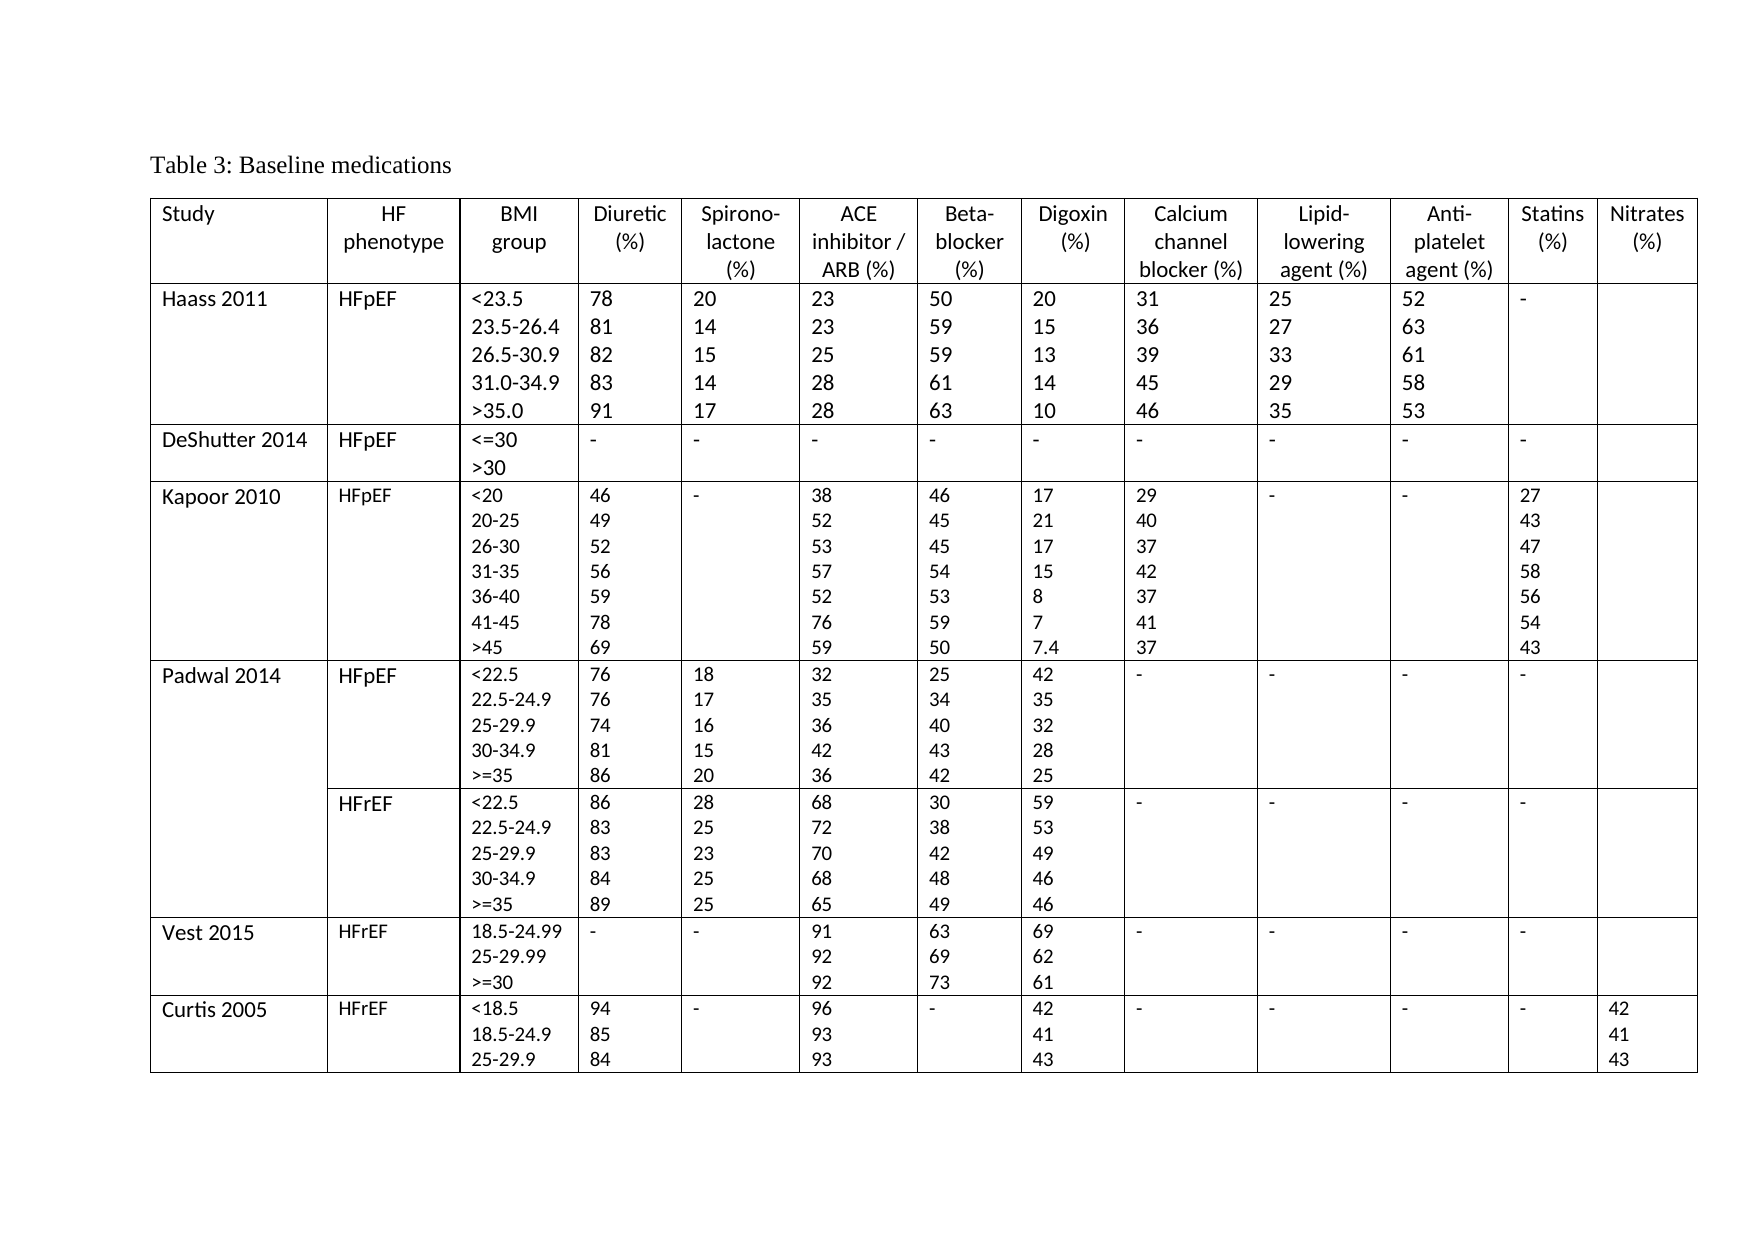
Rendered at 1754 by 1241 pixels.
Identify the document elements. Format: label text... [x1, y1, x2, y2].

table_cell - [1258, 425, 1390, 481]
table_cell - [1509, 789, 1597, 917]
table_cell 25 27 33 29 35 [1258, 284, 1390, 424]
table_cell HFpEF [328, 482, 459, 660]
table_cell Haass 2011 [151, 284, 327, 424]
table_header Diuretic (%) [579, 199, 681, 283]
table_cell - [682, 425, 799, 481]
table_cell - [1391, 789, 1508, 917]
table_header Statins (%) [1509, 199, 1597, 283]
table_cell - [1258, 918, 1390, 994]
table_cell - [1391, 661, 1508, 788]
table_cell - [918, 425, 1021, 481]
table_cell 42 41 43 44 [1598, 996, 1697, 1072]
table_cell - [1125, 661, 1257, 788]
table_header Lipid-lowering agent (%) [1258, 199, 1390, 283]
table_cell 46 45 45 54 53 59 50 [918, 482, 1021, 660]
table_cell 91 92 92 [800, 918, 917, 994]
table_cell [1598, 425, 1697, 481]
table_cell - [800, 425, 917, 481]
table_cell 27 43 47 58 56 54 43 [1509, 482, 1597, 660]
table_cell 59 53 49 46 46 [1022, 789, 1124, 917]
table_header ACE inhibitor / ARB (%) [800, 199, 917, 283]
table_cell <20 20-25 26-30 31-35 36-40 41-45 >45 [461, 482, 578, 660]
table_cell - [1022, 425, 1124, 481]
table_cell <22.5 22.5-24.9 25-29.9 30-34.9 >=35 [461, 789, 578, 917]
table_cell 52 63 61 58 53 [1391, 284, 1508, 424]
table_cell [1598, 789, 1697, 917]
table_cell HFpEF [328, 425, 459, 481]
table_cell - [682, 482, 799, 660]
table_cell [1598, 482, 1697, 660]
table_cell - [1391, 425, 1508, 481]
table_header Anti-platelet agent (%) [1391, 199, 1508, 283]
table_cell - [682, 918, 799, 994]
table_cell 20 14 15 14 17 [682, 284, 799, 424]
table_header BMI group [461, 199, 578, 283]
table_cell 69 62 61 [1022, 918, 1124, 994]
table_cell 42 41 43 44 [1022, 996, 1124, 1072]
table_cell [1598, 918, 1697, 994]
table_cell <23.5 23.5-26.4 26.5-30.9 31.0-34.9 >35.0 [461, 284, 578, 424]
table_cell - [1391, 482, 1508, 660]
table_cell 18 17 16 15 20 [682, 661, 799, 788]
table_cell 28 25 23 25 25 [682, 789, 799, 917]
table_cell 78 81 82 83 91 [579, 284, 681, 424]
table_cell HFrEF [328, 789, 459, 917]
table_cell - [918, 996, 1021, 1072]
table_cell 32 35 36 42 36 [800, 661, 917, 788]
table_cell - [1509, 284, 1597, 424]
table_cell Vest 2015 [151, 918, 327, 994]
table_cell - [1125, 789, 1257, 917]
table_cell 96 93 93 94 [800, 996, 917, 1072]
table_header Study [151, 199, 327, 283]
table_cell [1598, 661, 1697, 788]
table_cell - [682, 996, 799, 1072]
table_cell <=30 >30 [461, 425, 578, 481]
table_cell HFpEF [328, 661, 459, 788]
table_cell 42 35 32 28 25 [1022, 661, 1124, 788]
table_cell - [1125, 425, 1257, 481]
table_cell - [1258, 789, 1390, 917]
table_cell Curtis 2005 [151, 996, 327, 1072]
table_cell 18.5-24.99 25-29.99 >=30 [461, 918, 578, 994]
table_cell 46 49 52 56 59 78 69 [579, 482, 681, 660]
table_cell HFpEF [328, 284, 459, 424]
table_cell - [1125, 996, 1257, 1072]
table_cell 63 69 73 [918, 918, 1021, 994]
table_cell [1598, 284, 1697, 424]
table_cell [461, 996, 578, 1072]
table_cell Padwal 2014 [151, 661, 327, 917]
table_cell HFrEF [328, 996, 459, 1072]
table_cell 94 85 84 89 [579, 996, 681, 1072]
table_cell - [1258, 661, 1390, 788]
table_cell 29 40 37 42 37 41 37 [1125, 482, 1257, 660]
table_cell - [1391, 918, 1508, 994]
table_cell 76 76 74 81 86 [579, 661, 681, 788]
table_cell - [1509, 661, 1597, 788]
table_cell - [1509, 425, 1597, 481]
table_cell 31 36 39 45 46 [1125, 284, 1257, 424]
table_cell - [1258, 996, 1390, 1072]
table_cell - [579, 425, 681, 481]
table_cell - [1509, 918, 1597, 994]
table_header Beta-blocker (%) [918, 199, 1021, 283]
table_header HF phenotype [328, 199, 459, 283]
table_cell 38 52 53 57 52 76 59 [800, 482, 917, 660]
table_cell Kapoor 2010 [151, 482, 327, 660]
table_cell 25 34 40 43 42 [918, 661, 1021, 788]
table_header Spirono-lactone (%) [682, 199, 799, 283]
table_cell - [1125, 918, 1257, 994]
table_header Calcium channel blocker (%) [1125, 199, 1257, 283]
table_cell - [1391, 996, 1508, 1072]
table_cell - [1509, 996, 1597, 1072]
table_header Nitrates (%) [1598, 199, 1697, 283]
text Table 3: Baseline medications [150, 150, 1604, 179]
table_cell DeShutter 2014 [151, 425, 327, 481]
table_cell 86 83 83 84 89 [579, 789, 681, 917]
table_cell 68 72 70 68 65 [800, 789, 917, 917]
table_cell 20 15 13 14 10 [1022, 284, 1124, 424]
table_cell - [579, 918, 681, 994]
table_cell 23 23 25 28 28 [800, 284, 917, 424]
table_header Digoxin (%) [1022, 199, 1124, 283]
table_cell 50 59 59 61 63 [918, 284, 1021, 424]
table_cell HFrEF [328, 918, 459, 994]
table_cell 30 38 42 48 49 [918, 789, 1021, 917]
table_cell <22.5 22.5-24.9 25-29.9 30-34.9 >=35 [461, 661, 578, 788]
table_cell - [1258, 482, 1390, 660]
table_cell 17 21 17 15 8 7 7.4 [1022, 482, 1124, 660]
